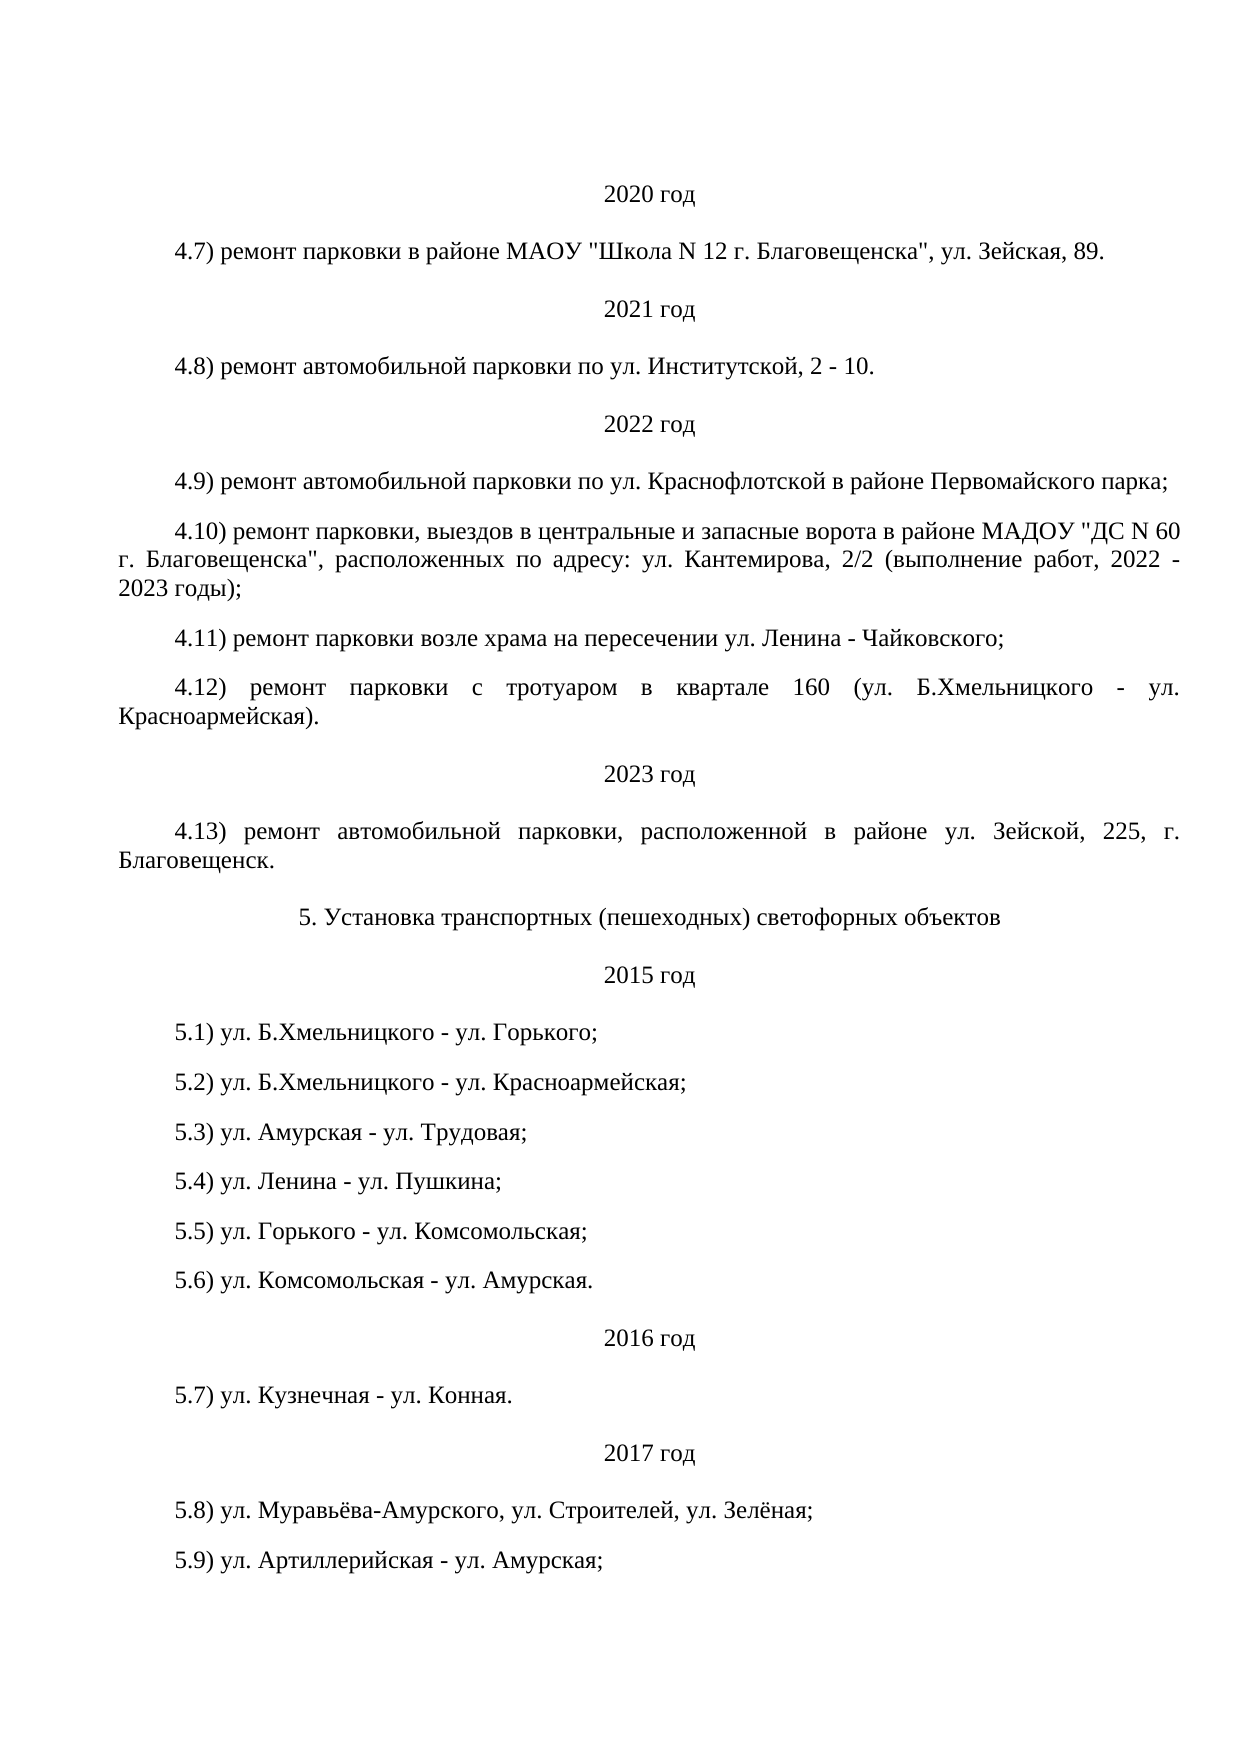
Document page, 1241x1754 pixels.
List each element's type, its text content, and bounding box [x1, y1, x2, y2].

text 5. Установка транспортных (пешеходных) светофорных объектов [118, 902, 1181, 931]
text 4.8) ремонт автомобильной парковки по ул. Институтской, 2 - 10. [118, 351, 1181, 380]
text 2017 год [118, 1438, 1181, 1467]
text 4.11) ремонт парковки возле храма на пересечении ул. Ленина - Чайковского; [118, 623, 1181, 652]
text 5.4) ул. Ленина - ул. Пушкина; [118, 1166, 1181, 1195]
text 2023 год [118, 759, 1181, 787]
text 5.6) ул. Комсомольская - ул. Амурская. [118, 1265, 1181, 1294]
text 4.12) ремонт парковки с тротуаром в квартале 160 (ул. Б.Хмельницкого - ул. Красноармейская). [118, 672, 1181, 730]
text 2020 год [118, 179, 1181, 207]
text 4.13) ремонт автомобильной парковки, расположенной в районе ул. Зейской, 225, г. Благовещенск. [118, 816, 1181, 874]
text 2015 год [118, 960, 1181, 989]
text 5.3) ул. Амурская - ул. Трудовая; [118, 1117, 1181, 1145]
text 2022 год [118, 409, 1181, 437]
text 5.9) ул. Артиллерийская - ул. Амурская; [118, 1545, 1181, 1574]
text 5.7) ул. Кузнечная - ул. Конная. [118, 1380, 1181, 1409]
text 5.5) ул. Горького - ул. Комсомольская; [118, 1216, 1181, 1244]
text 5.2) ул. Б.Хмельницкого - ул. Красноармейская; [118, 1067, 1181, 1096]
text 4.7) ремонт парковки в районе МАОУ "Школа N 12 г. Благовещенска", ул. Зейская, 89. [118, 236, 1181, 265]
text 2016 год [118, 1323, 1181, 1352]
text 4.9) ремонт автомобильной парковки по ул. Краснофлотской в районе Первомайского парка; [118, 466, 1181, 495]
text 5.8) ул. Муравьёва-Амурского, ул. Строителей, ул. Зелёная; [118, 1495, 1181, 1524]
text 5.1) ул. Б.Хмельницкого - ул. Горького; [118, 1017, 1181, 1046]
text 2021 год [118, 294, 1181, 322]
text 4.10) ремонт парковки, выездов в центральные и запасные ворота в районе МАДОУ "ДС N 60 г. Благовещенска", расположенных по адресу: ул. Кантемирова, 2/2 (выполнение работ, 2022 - 2023 годы); [118, 516, 1181, 602]
